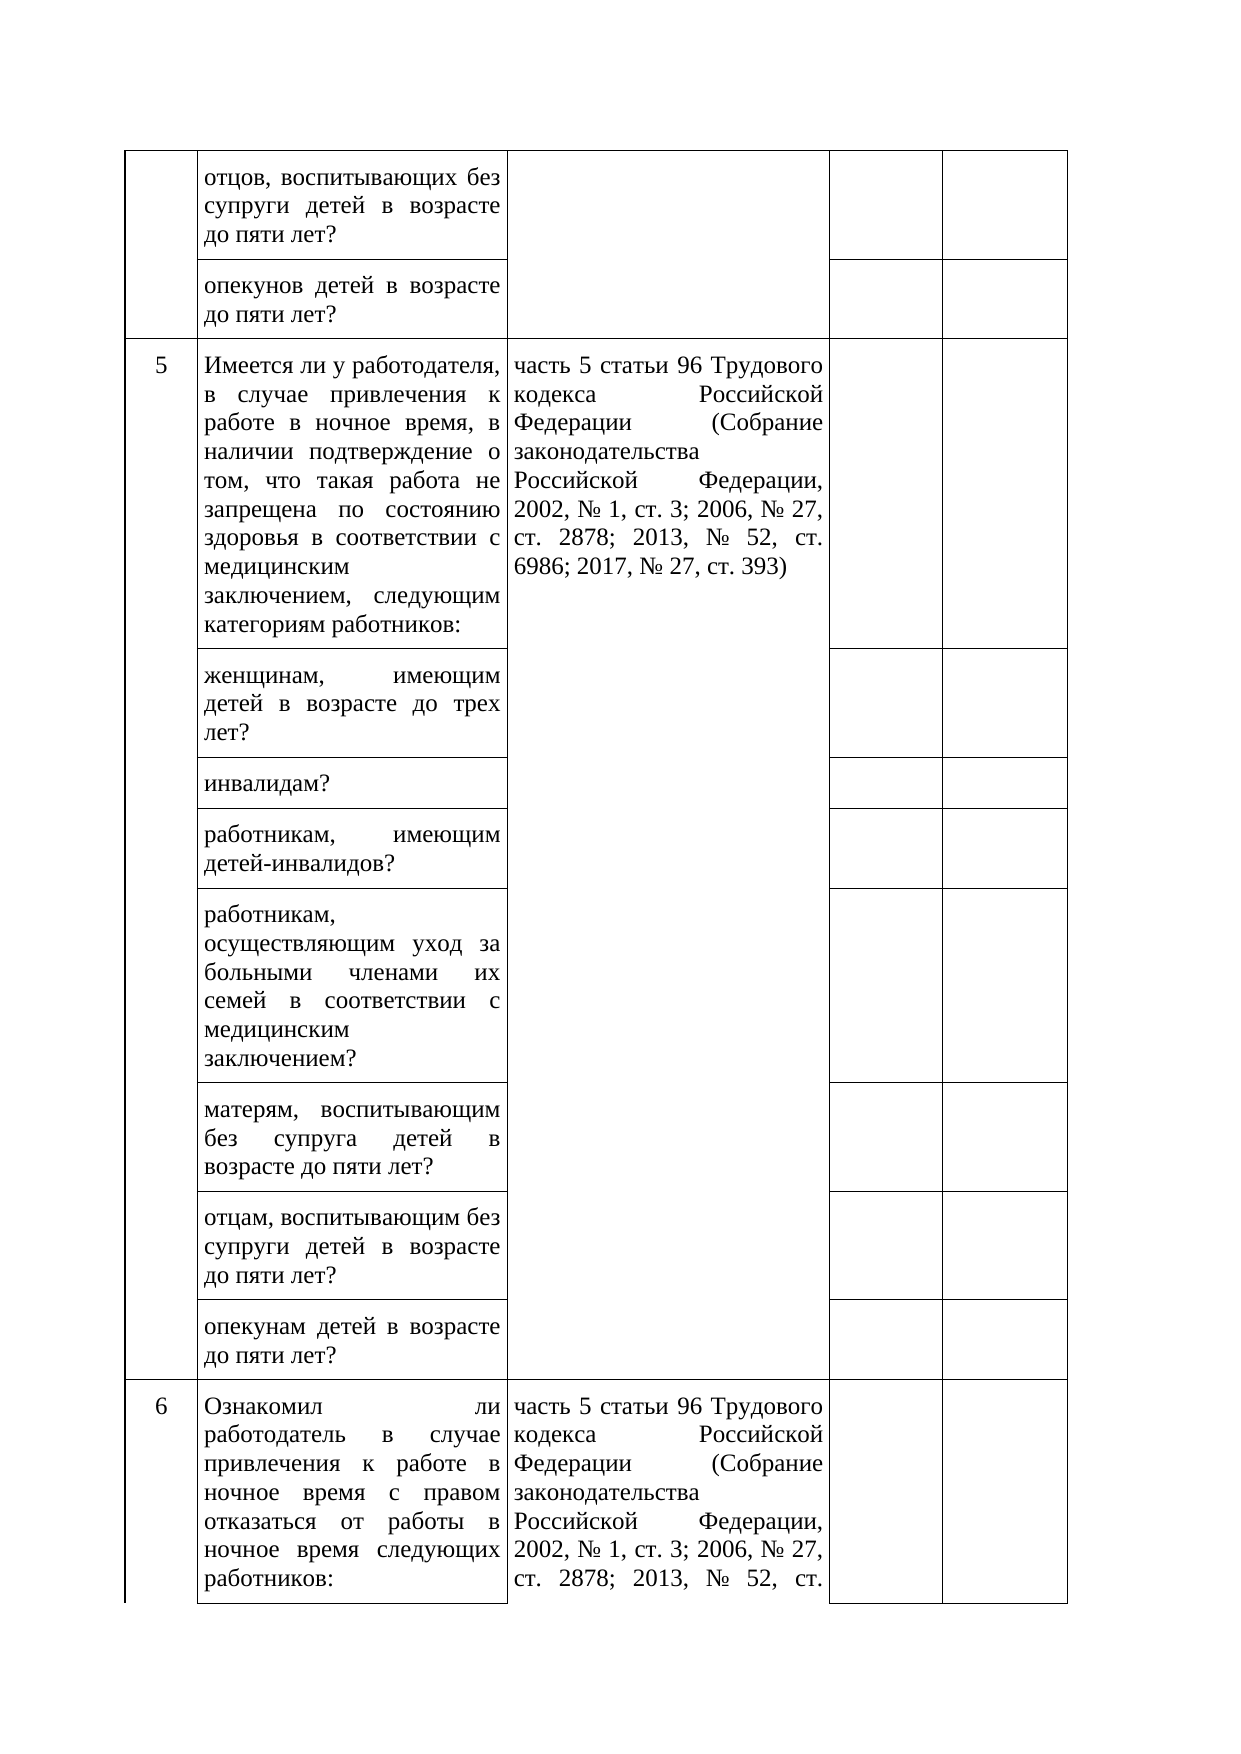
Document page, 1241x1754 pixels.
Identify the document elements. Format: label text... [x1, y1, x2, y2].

table_cell [830, 1300, 942, 1379]
table_cell [943, 649, 1067, 757]
table_cell 6 [126, 1380, 197, 1603]
table_cell [943, 758, 1067, 808]
table_cell [943, 260, 1067, 338]
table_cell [508, 339, 829, 1379]
table_cell [943, 339, 1067, 648]
table_cell отцам, воспитывающим без супруги детей в возрасте до пяти лет? [198, 1192, 507, 1299]
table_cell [508, 1380, 829, 1603]
table_cell работникам, имеющим детей-инвалидов? [198, 809, 507, 887]
table_cell [830, 758, 942, 808]
table_cell опекунам детей в возрасте до пяти лет? [198, 1300, 507, 1379]
table_cell [830, 339, 942, 648]
table_cell Ознакомил ли работодатель в случае привлечения к работе в ночное время с правом отказаться от работы в ночное время следующих работников: [198, 1380, 507, 1603]
table_cell [943, 1192, 1067, 1299]
table_cell [943, 151, 1067, 258]
table_cell [830, 260, 942, 338]
table_cell Имеется ли у работодателя, в случае привлечения к работе в ночное время, в наличии подтверждение о том, что такая работа не запрещена по состоянию здоровья в соответствии с медицинским заключением, следующим категориям работников: [198, 339, 507, 648]
table_cell [830, 1192, 942, 1299]
table_cell матерям, воспитывающим без супруга детей в возрасте до пяти лет? [198, 1083, 507, 1191]
table_cell 5 [126, 339, 197, 1379]
table_cell [830, 1083, 942, 1191]
table_cell женщинам, имеющим детей в возрасте до трех лет? [198, 649, 507, 757]
table_cell [830, 649, 942, 757]
table_cell [943, 1300, 1067, 1379]
table_cell [943, 1083, 1067, 1191]
table_cell инвалидам? [198, 758, 507, 808]
table_cell [830, 809, 942, 887]
table_cell [830, 1380, 942, 1603]
table_cell [830, 151, 942, 258]
table_cell [943, 809, 1067, 887]
table_cell [830, 889, 942, 1082]
table_cell опекунов детей в возрасте до пяти лет? [198, 260, 507, 338]
table_cell отцов, воспитывающих без супруги детей в возрасте до пяти лет? [198, 151, 507, 258]
table_cell [943, 1380, 1067, 1603]
table_cell работникам, осуществляющим уход за больными членами их семей в соответствии с медицинским заключением? [198, 889, 507, 1082]
table_cell [943, 889, 1067, 1082]
